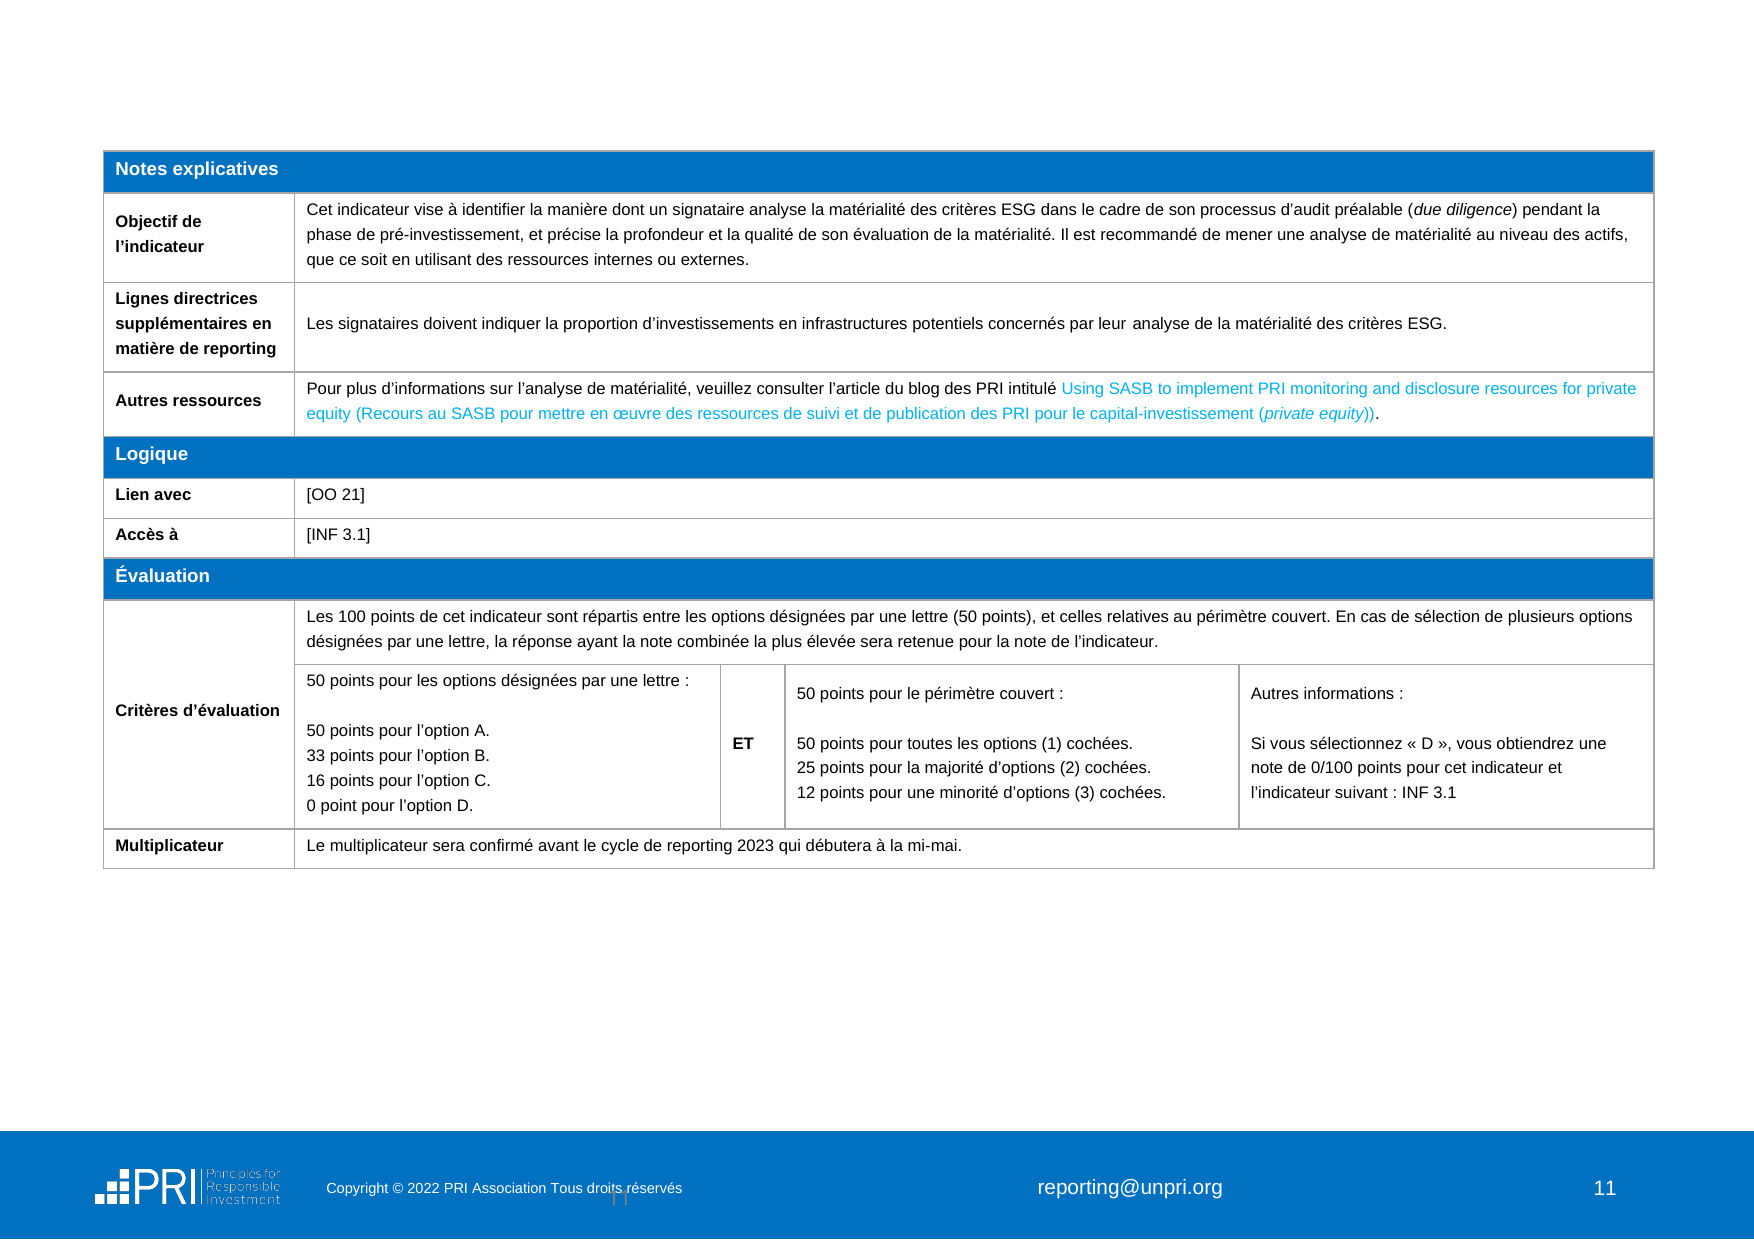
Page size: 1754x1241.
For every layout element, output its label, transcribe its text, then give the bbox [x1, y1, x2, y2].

table_cell 50 points pour le périmètre couvert : 50 points pour toutes les options (1) cochées. 25 points pour la majorité d’options (2) cochées. 12 points pour une minorité d’options (3) cochées. [786, 665, 1238, 828]
table_cell Évaluation [104, 559, 1653, 599]
table_cell [INF 3.1] [295, 519, 1653, 557]
table_cell Notes explicatives [104, 152, 1653, 192]
table_cell ET [721, 665, 784, 828]
table_cell Autres ressources [104, 373, 294, 436]
table_cell Objectif de l’indicateur [104, 194, 294, 282]
picture [92, 1166, 282, 1207]
table_cell Cet indicateur vise à identifier la manière dont un signataire analyse la matérialité des critères ESG dans le cadre de son processus d’audit préalable (due diligence) pendant la phase de pré-investissement, et précise la profondeur et la qualité de son évaluation de la matérialité. Il est recommandé de mener une analyse de matérialité au niveau des actifs, que ce soit en utilisant des ressources internes ou externes. [295, 194, 1653, 282]
table_cell Lien avec [104, 479, 294, 517]
table_cell 50 points pour les options désignées par une lettre : 50 points pour l’option A. 33 points pour l’option B. 16 points pour l’option C. 0 point pour l’option D. [295, 665, 720, 828]
table_cell Autres informations : Si vous sélectionnez « D », vous obtiendrez une note de 0/100 points pour cet indicateur et l’indicateur suivant : INF 3.1 [1240, 665, 1653, 828]
table_cell Le multiplicateur sera confirmé avant le cycle de reporting 2023 qui débutera à la mi-mai. [295, 830, 1653, 868]
table_cell [OO 21] [295, 479, 1653, 517]
table_cell Multiplicateur [104, 830, 294, 868]
table_cell Les signataires doivent indiquer la proportion d’investissements en infrastructures potentiels concernés par leur analyse de la matérialité des critères ESG. [295, 283, 1653, 371]
picture [1258, 383, 1264, 394]
table_cell Logique [104, 437, 1653, 478]
table_cell Accès à [104, 519, 294, 557]
table_cell Les 100 points de cet indicateur sont répartis entre les options désignées par une lettre (50 points), et celles relatives au périmètre couvert. En cas de sélection de plusieurs options désignées par une lettre, la réponse ayant la note combinée la plus élevée sera retenue pour la note de l’indicateur. [295, 601, 1653, 664]
table_cell Lignes directrices supplémentaires en matière de reporting [104, 283, 294, 371]
table_cell Pour plus d’informations sur l’analyse de matérialité, veuillez consulter l’article du blog des PRI intitulé Using SASB to implement PRI monitoring and disclosure resources for private equity (Recours au SASB pour mettre en œuvre des ressources de suivi et de publication des PRI pour le capital-investissement (private equity)). [295, 373, 1653, 436]
table_cell Critères d’évaluation [104, 601, 294, 828]
